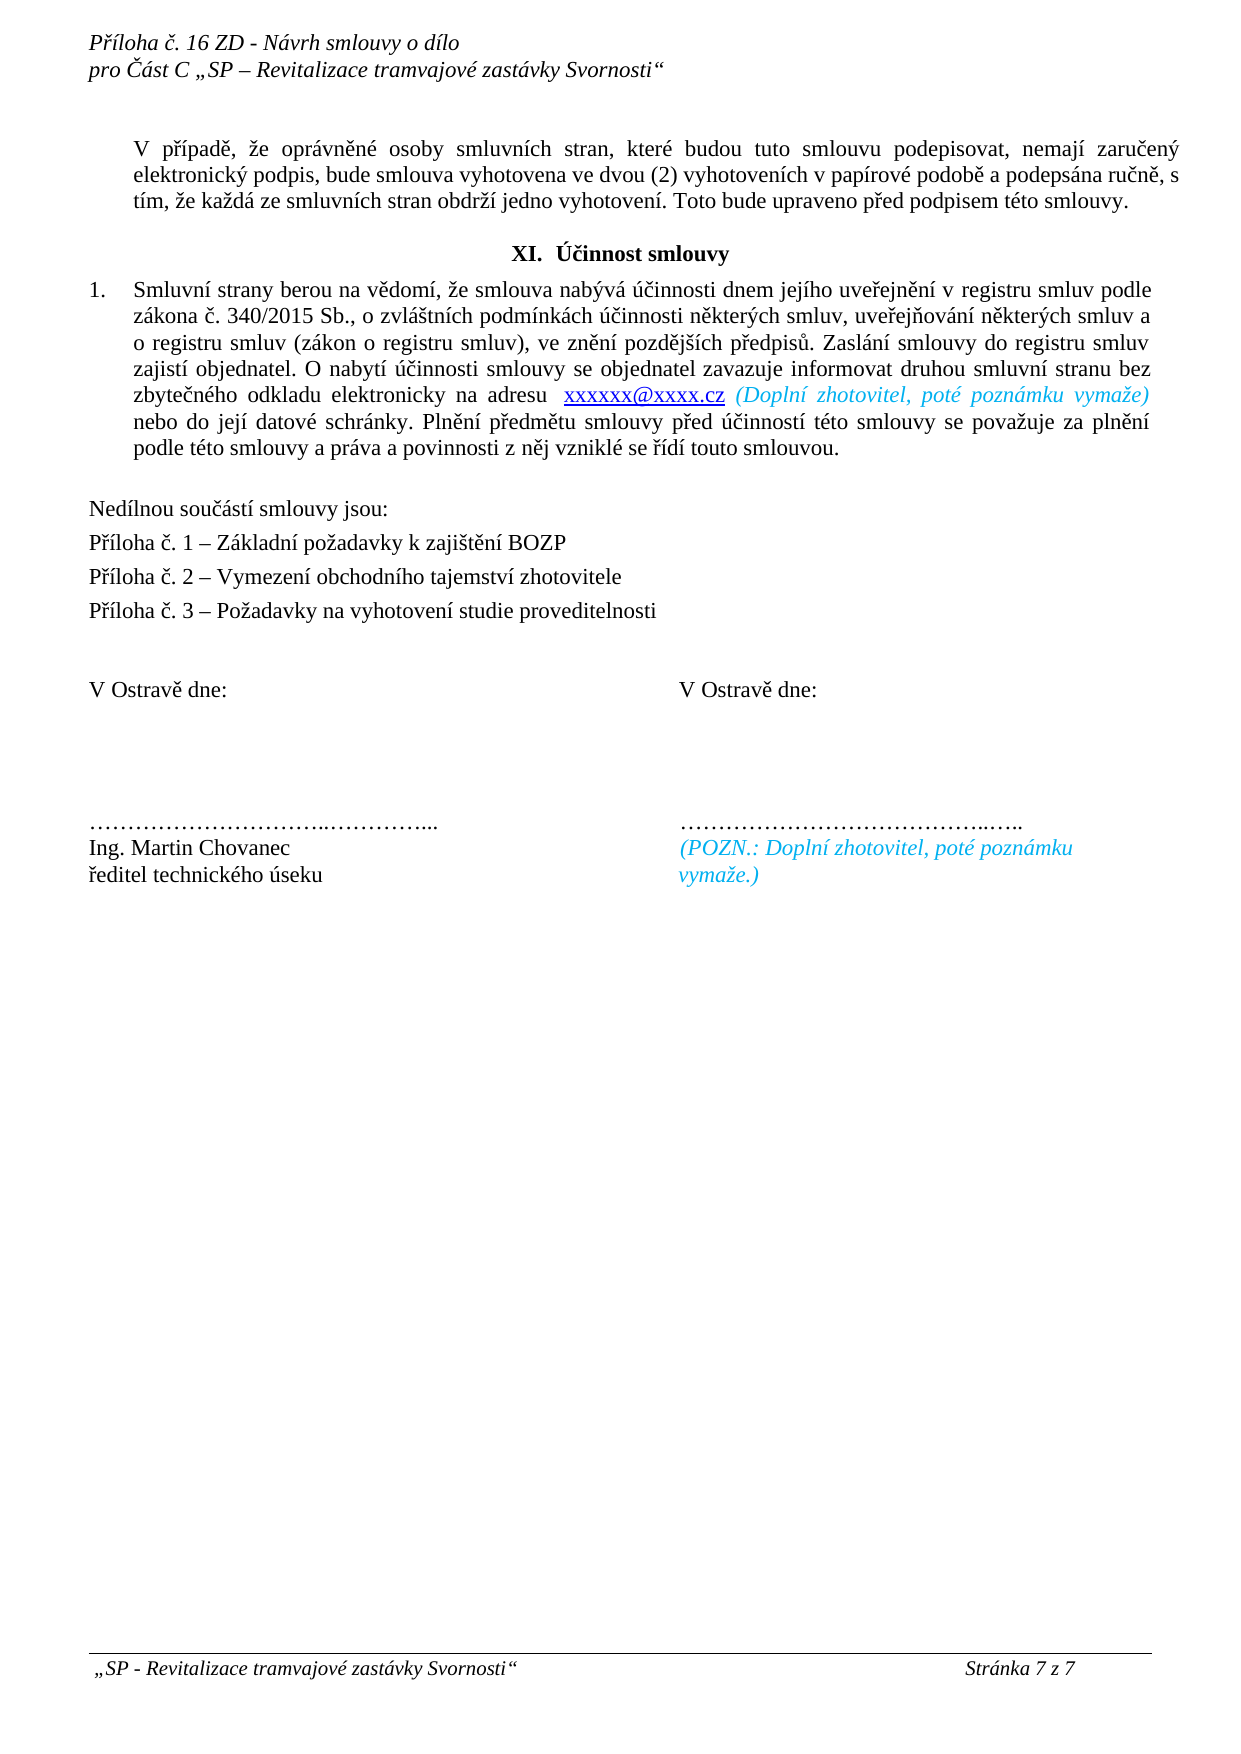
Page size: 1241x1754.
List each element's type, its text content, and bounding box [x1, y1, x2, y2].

text Příloha č. 1 – Základní požadavky k zajištění BOZP [89, 529, 1180, 555]
text Příloha č. 2 – Vymezení obchodního tajemství zhotovitele [89, 563, 1180, 589]
text V případě, že oprávněné osoby smluvních stran, které budou tuto smlouvu podepisovat, nemají zaručený elektronický podpis, bude smlouva vyhotovena ve dvou (2) vyhotoveních v papírové podobě a podepsána ručně, s tím, že každá ze smluvních stran obdrží jedno vyhotovení. Toto bude upraveno před podpisem této smlouvy. [133, 135, 1181, 214]
text …………………………..…………... …………………………………..….. [89, 808, 1152, 834]
text ředitel technického úseku vymaže.) [89, 861, 1152, 887]
text V Ostravě dne: V Ostravě dne: [89, 676, 1152, 703]
text Nedílnou součástí smlouvy jsou: [89, 495, 1180, 521]
list Smluvní strany berou na vědomí, že smlouva nabývá účinnosti dnem jejího uveřejnění v registru smluv podle zákona č. 340/2015 Sb., o zvláštních podmínkách účinnosti některých smluv, uveřejňování některých smluv a o registru smluv (zákon o registru smluv), ve znění pozdějších předpisů. Zaslání smlouvy do registru smluv zajistí objednatel. O nabytí účinnosti smlouvy se objednatel zavazuje informovat druhou smluvní stranu bez zbytečného odkladu elektronicky na adresu xxxxxx@xxxx.cz (Doplní zhotovitel, poté poznámku vymaže) nebo do její datové schránky. Plnění předmětu smlouvy před účinností této smlouvy se považuje za plnění podle této smlouvy a práva a povinnosti z něj vzniklé se řídí touto smlouvou. [89, 276, 1152, 461]
text Příloha č. 3 – Požadavky na vyhotovení studie proveditelnosti [89, 597, 1152, 623]
list Účinnost smlouvy [89, 240, 1152, 267]
text Ing. Martin Chovanec (POZN.: Doplní zhotovitel, poté poznámku [89, 834, 1152, 861]
